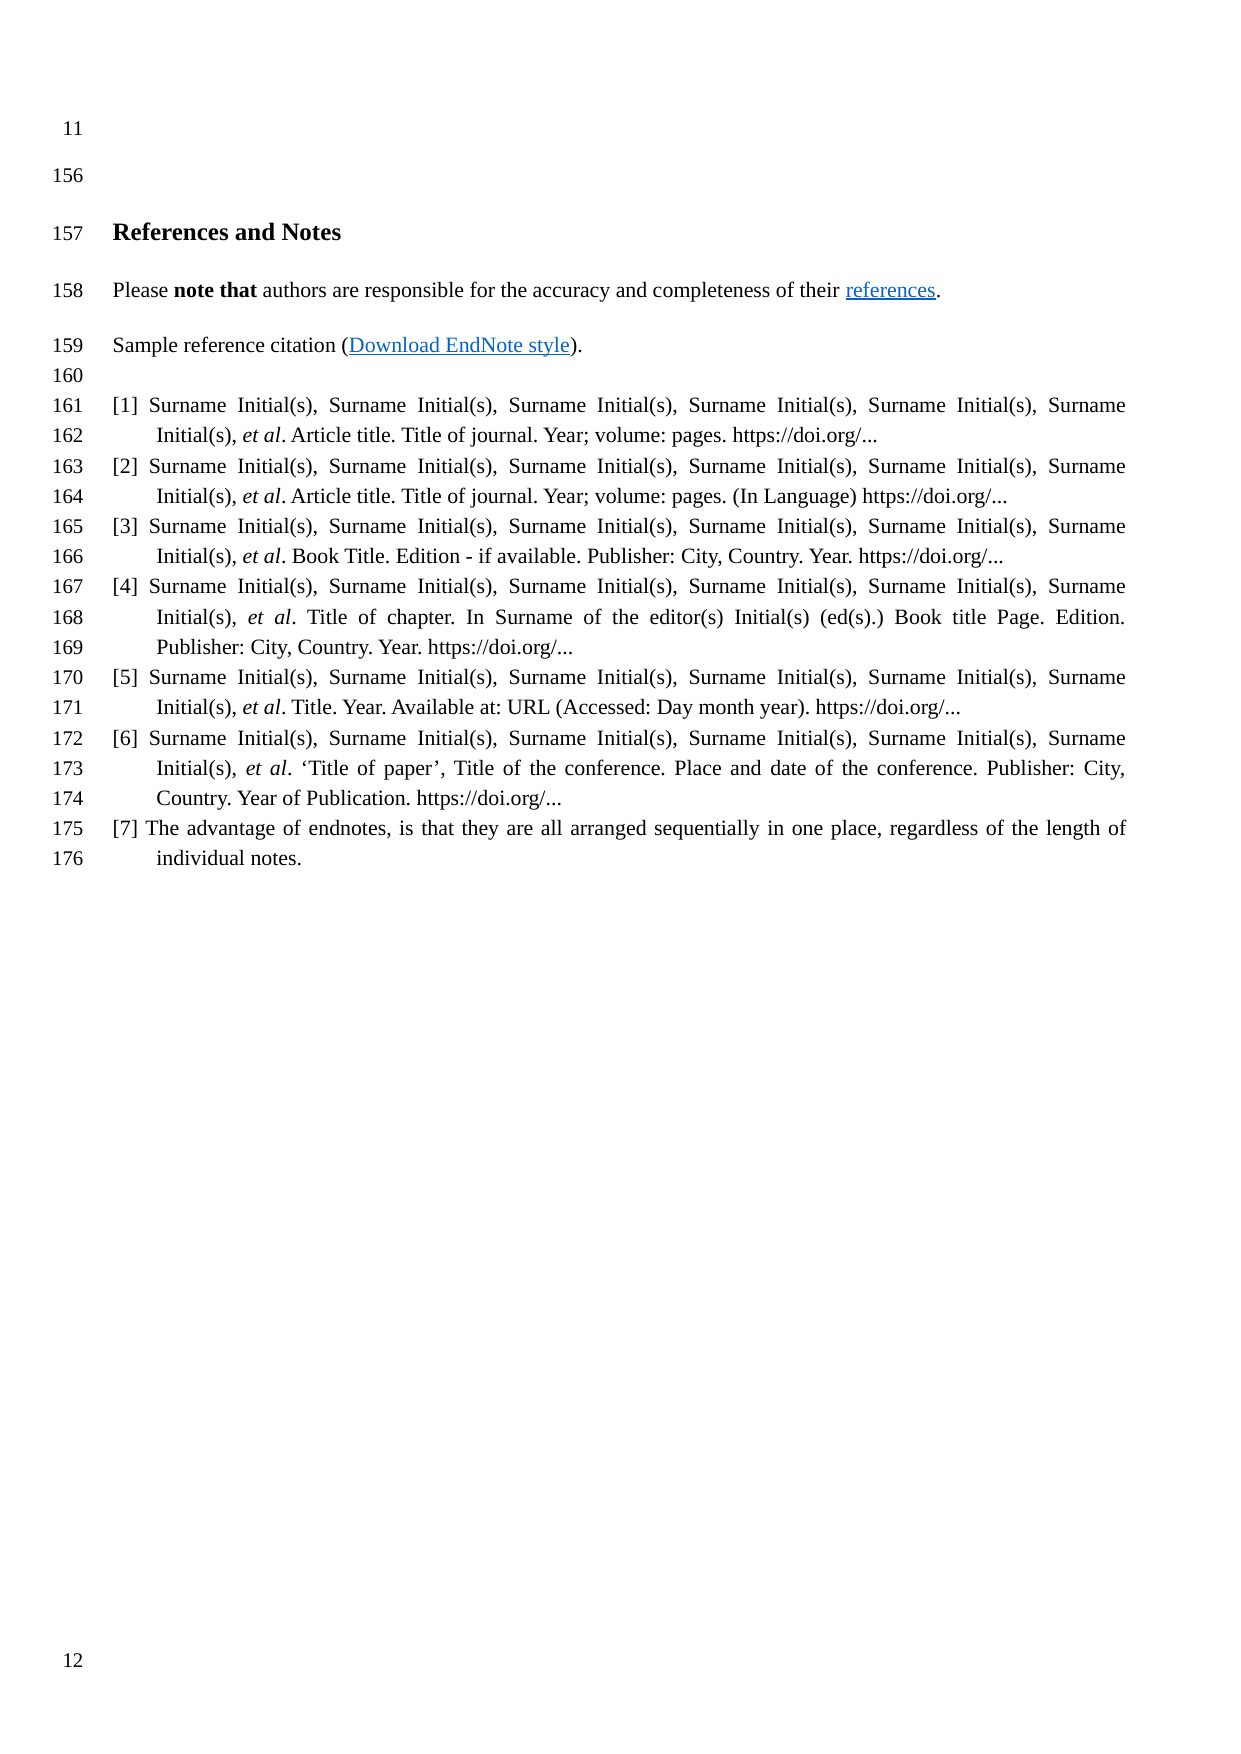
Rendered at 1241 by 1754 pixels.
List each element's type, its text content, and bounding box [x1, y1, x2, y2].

text [4] Surname Initial(s), Surname Initial(s), Surname Initial(s), Surname Initial(s), Surname Initial(s), Surname Initial(s), et al. Title of chapter. In Surname of the editor(s) Initial(s) (ed(s).) Book title Page. Edition. Publisher: City, Country. Year. https://doi.org/... [112, 573, 1128, 659]
text Sample reference citation (Download EndNote style). [112, 332, 1128, 357]
text [6] Surname Initial(s), Surname Initial(s), Surname Initial(s), Surname Initial(s), Surname Initial(s), Surname Initial(s), et al. ‘Title of paper’, Title of the conference. Place and date of the conference. Publisher: City, Country. Year of Publication. https://doi.org/... [112, 724, 1128, 810]
text [1] Surname Initial(s), Surname Initial(s), Surname Initial(s), Surname Initial(s), Surname Initial(s), Surname Initial(s), et al. Article title. Title of journal. Year; volume: pages. https://doi.org/... [112, 392, 1128, 448]
text [2] Surname Initial(s), Surname Initial(s), Surname Initial(s), Surname Initial(s), Surname Initial(s), Surname Initial(s), et al. Article title. Title of journal. Year; volume: pages. (In Language) https://doi.org/... [112, 453, 1128, 508]
text [5] Surname Initial(s), Surname Initial(s), Surname Initial(s), Surname Initial(s), Surname Initial(s), Surname Initial(s), et al. Title. Year. Available at: URL (Accessed: Day month year). https://doi.org/... [112, 664, 1128, 719]
text [3] Surname Initial(s), Surname Initial(s), Surname Initial(s), Surname Initial(s), Surname Initial(s), Surname Initial(s), et al. Book Title. Edition - if available. Publisher: City, Country. Year. https://doi.org/... [112, 513, 1128, 568]
text Please note that authors are responsible for the accuracy and completeness of their references. [112, 277, 1128, 302]
text [7] The advantage of endnotes, is that they are all arranged sequentially in one place, regardless of the length of individual notes. [112, 815, 1128, 871]
text References and Notes [112, 217, 1128, 246]
